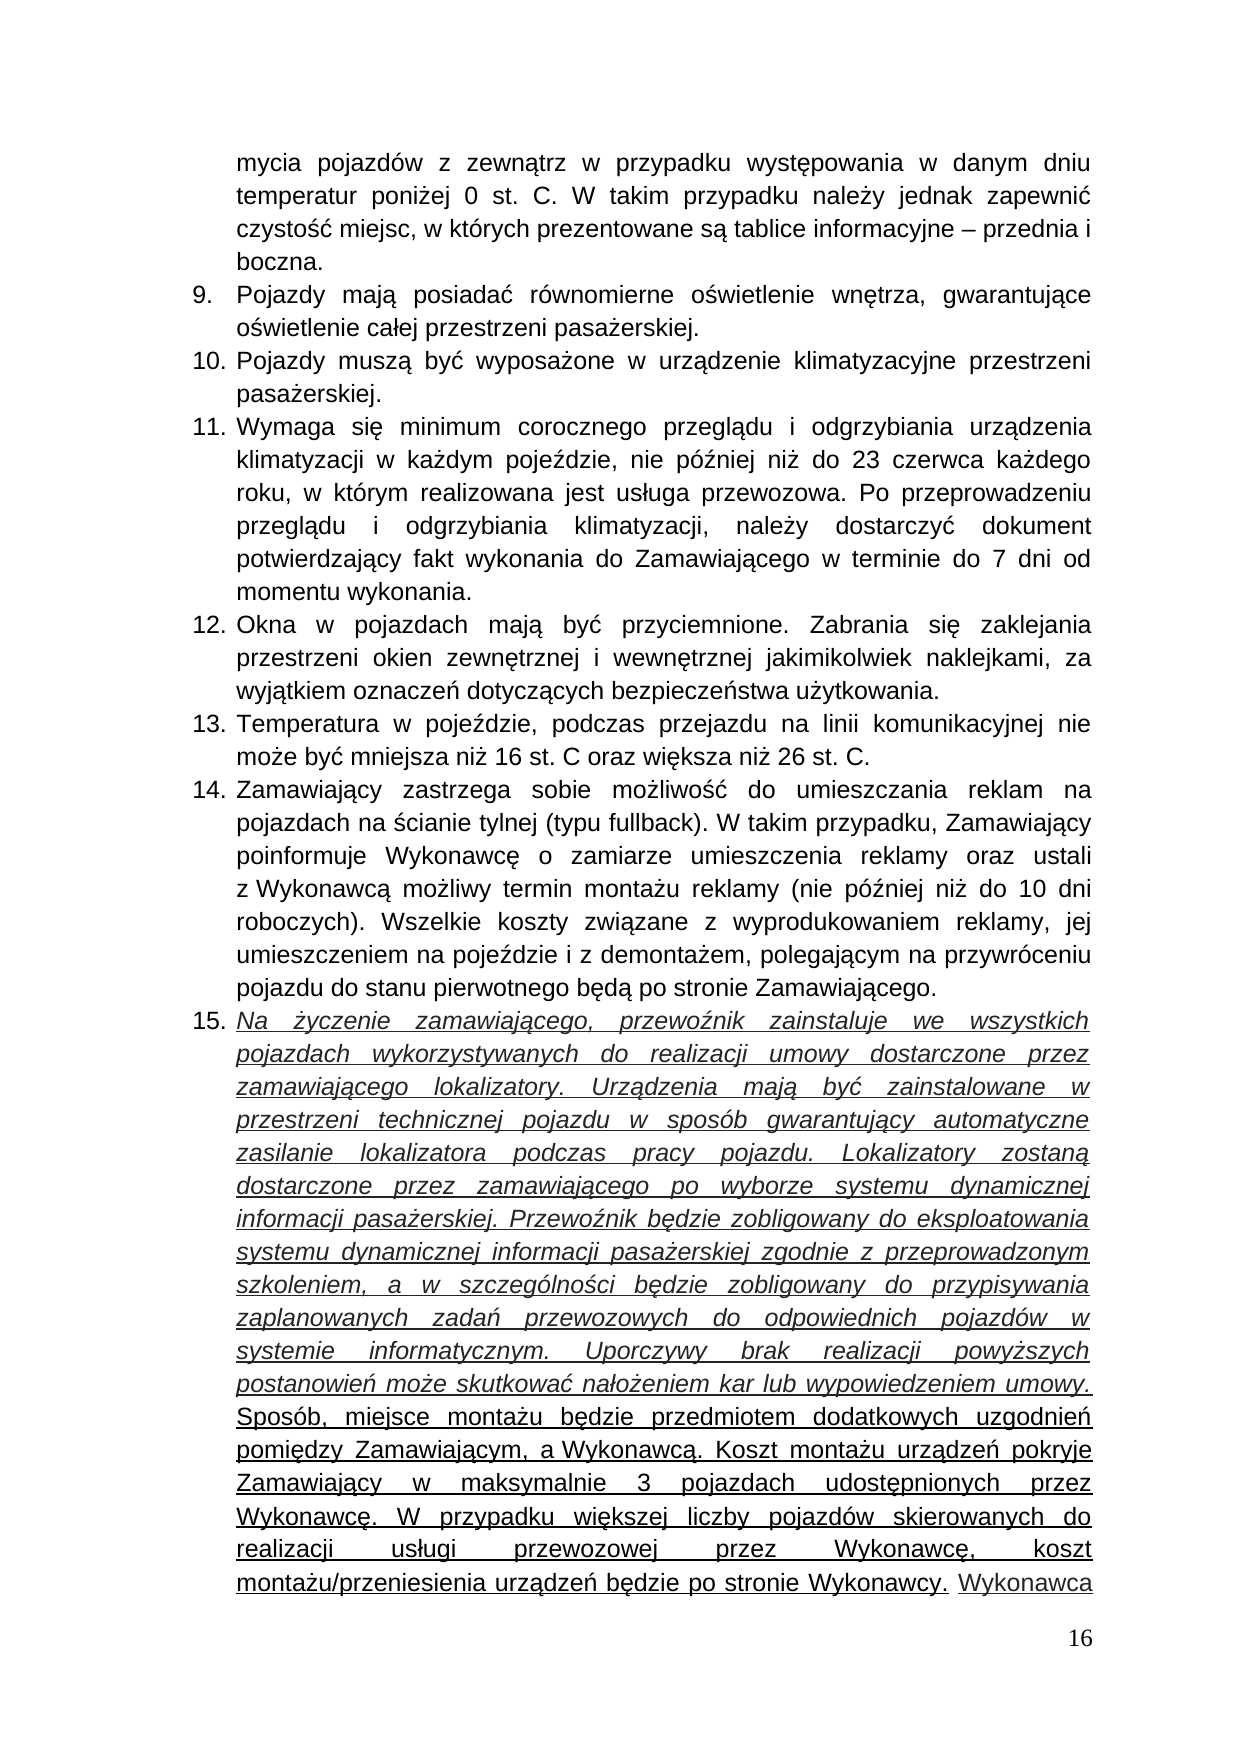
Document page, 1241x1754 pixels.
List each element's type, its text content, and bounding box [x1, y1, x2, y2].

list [192, 1006, 1093, 1596]
list Okna w pojazdach mają być przyciemnione. Zabrania się zaklejania przestrzeni okien zewnętrznej i wewnętrznej jakimikolwiek naklejkami, za wyjątkiem oznaczeń dotyczących bezpieczeństwa użytkowania. [192, 610, 1093, 705]
list Temperatura w pojeździe, podczas przejazdu na linii komunikacyjnej nie może być mniejsza niż 16 st. C oraz większa niż 26 st. C. [192, 709, 1093, 771]
list Pojazdy mają posiadać równomierne oświetlenie wnętrza, gwarantujące oświetlenie całej przestrzeni pasażerskiej. [192, 280, 1093, 341]
list Zamawiający zastrzega sobie możliwość do umieszczania reklam na pojazdach na ścianie tylnej (typu fullback). W takim przypadku, Zamawiający poinformuje Wykonawcę o zamiarze umieszczenia reklamy oraz ustali z Wykonawcą możliwy termin montażu reklamy (nie później niż do 10 dni roboczych). Wszelkie koszty związane z wyprodukowaniem reklamy, jej umieszczeniem na pojeździe i z demontażem, polegającym na przywróceniu pojazdu do stanu pierwotnego będą po stronie Zamawiającego. [192, 775, 1093, 1002]
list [192, 148, 1093, 275]
list Pojazdy muszą być wyposażone w urządzenie klimatyzacyjne przestrzeni pasażerskiej. [192, 346, 1093, 407]
list Wymaga się minimum corocznego przeglądu i odgrzybiania urządzenia klimatyzacji w każdym pojeździe, nie później niż do 23 czerwca każdego roku, w którym realizowana jest usługa przewozowa. Po przeprowadzeniu przeglądu i odgrzybiania klimatyzacji, należy dostarczyć dokument potwierdzający fakt wykonania do Zamawiającego w terminie do 7 dni od momentu wykonania. [192, 412, 1093, 606]
